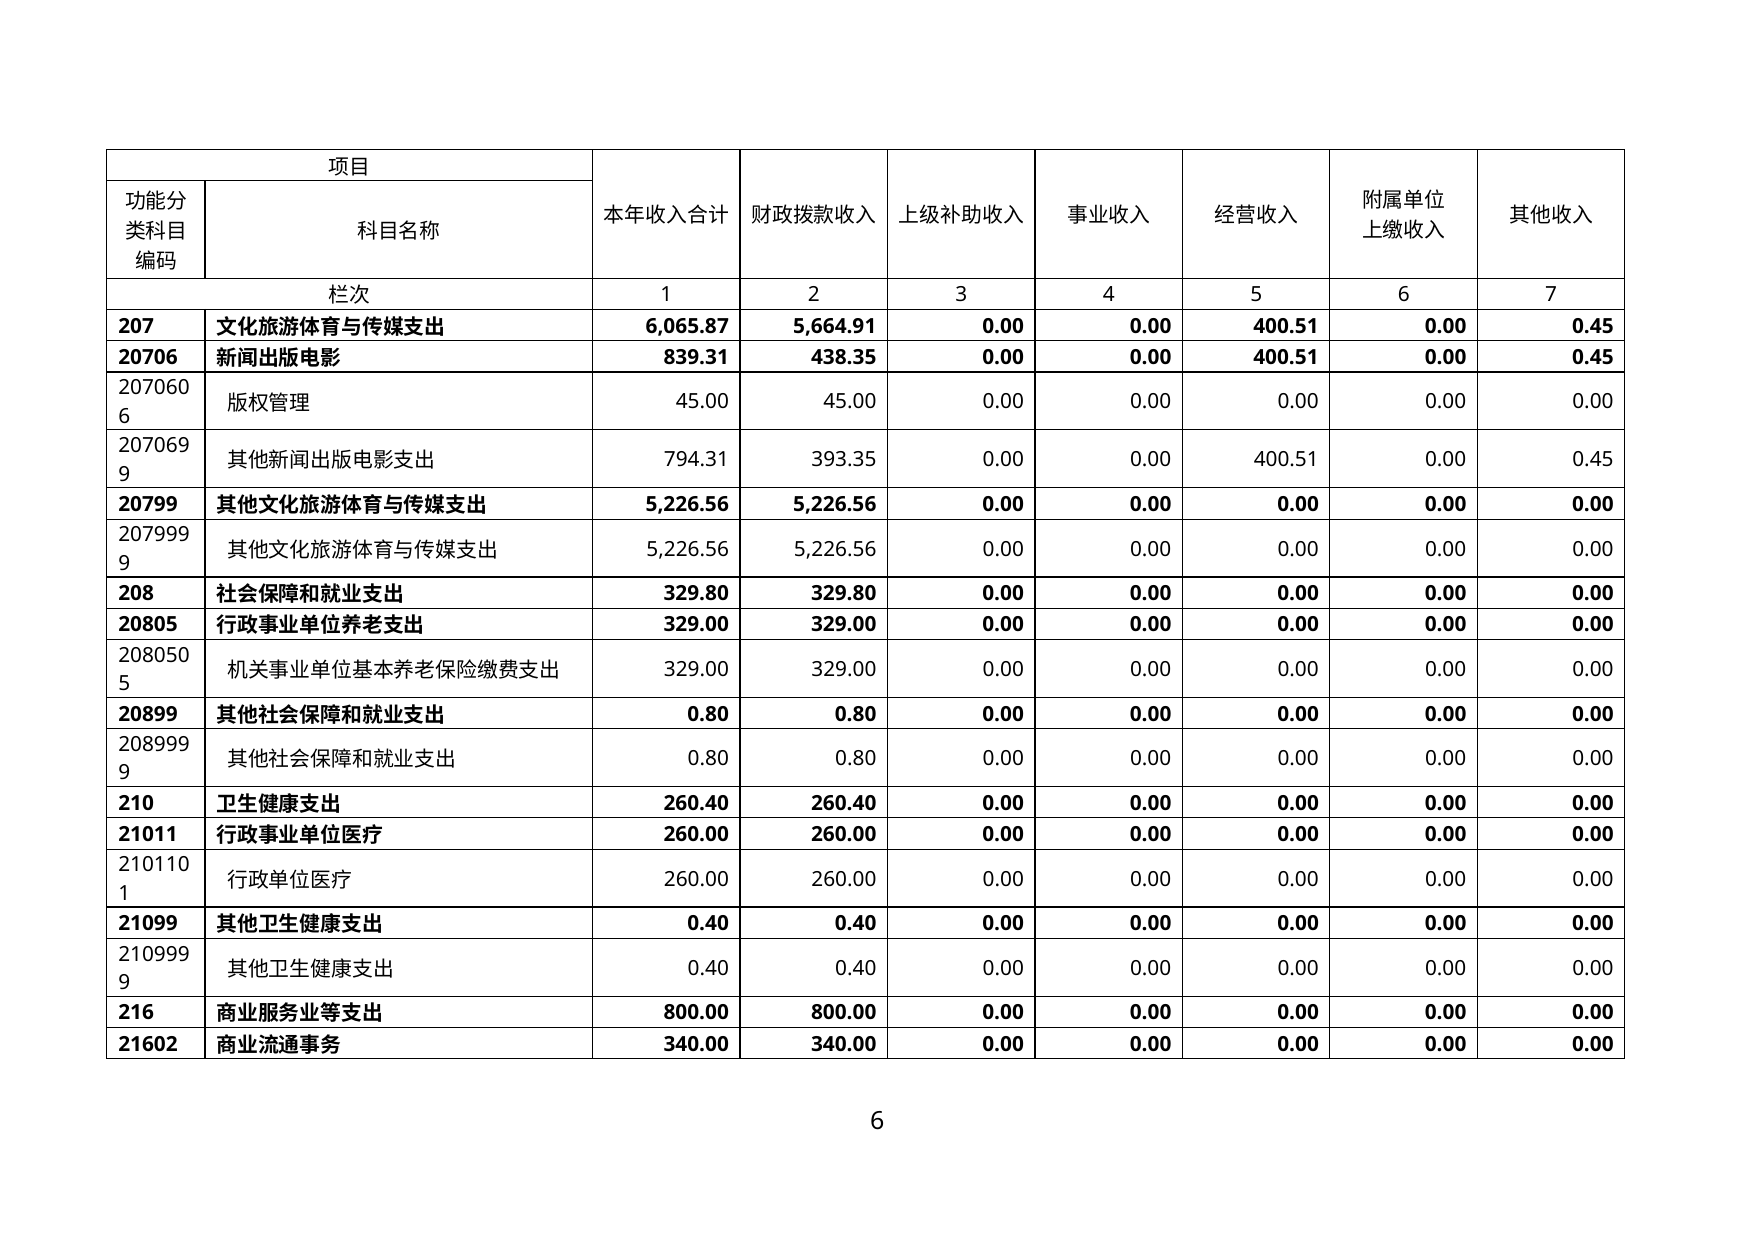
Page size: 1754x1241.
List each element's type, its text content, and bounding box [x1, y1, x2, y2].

table_header 经营收入 [1183, 150, 1329, 278]
table_cell 0.00 [1036, 997, 1182, 1027]
table_cell 0.00 [1036, 640, 1182, 697]
table_cell 0.00 [1036, 310, 1182, 340]
table_cell 400.51 [1183, 341, 1329, 371]
table_cell 21099 [107, 908, 204, 938]
table_cell 文化旅游体育与传媒支出 [206, 310, 592, 340]
table_cell 839.31 [593, 341, 739, 371]
table_cell 功能分类科目编码 [107, 181, 204, 278]
table_cell 0.00 [1330, 609, 1477, 639]
table_cell 0.40 [741, 908, 887, 938]
table_cell 0.00 [1478, 578, 1624, 608]
table_cell 0.00 [888, 908, 1034, 938]
table_cell 其他社会保障和就业支出 [206, 698, 592, 728]
table_cell 0.00 [1478, 640, 1624, 697]
table_cell 0.00 [1183, 609, 1329, 639]
table_cell 0.00 [1036, 578, 1182, 608]
table_cell 0.00 [1183, 640, 1329, 697]
table_cell 5,664.91 [741, 310, 887, 340]
table_cell 260.00 [593, 850, 739, 906]
table_cell 5,226.56 [741, 520, 887, 576]
table_cell 329.80 [741, 578, 887, 608]
table_cell 0.00 [1330, 640, 1477, 697]
table_cell 329.00 [593, 609, 739, 639]
table_cell 0.00 [1183, 729, 1329, 786]
table_cell 0.45 [1478, 310, 1624, 340]
table_cell 0.00 [1478, 488, 1624, 518]
table_cell 行政单位医疗 [206, 850, 592, 906]
table_cell 260.00 [741, 818, 887, 848]
table_cell 0.00 [1478, 609, 1624, 639]
table_cell 0.45 [1478, 430, 1624, 487]
table_cell 0.00 [888, 609, 1034, 639]
table_cell 0.00 [888, 310, 1034, 340]
table_cell 21602 [107, 1028, 204, 1058]
table_cell 0.00 [1036, 488, 1182, 518]
table_header 上级补助收入 [888, 150, 1034, 278]
table_cell 0.00 [1478, 939, 1624, 996]
table_cell 0.00 [1036, 520, 1182, 576]
table_cell 0.00 [1478, 1028, 1624, 1058]
table_cell 329.00 [593, 640, 739, 697]
table_header 其他收入 [1478, 150, 1624, 278]
table_cell 0.00 [888, 520, 1034, 576]
table_cell 2079999 [107, 520, 204, 576]
table_cell 0.00 [1183, 698, 1329, 728]
table_cell 21011 [107, 818, 204, 848]
table_cell 0.00 [1330, 729, 1477, 786]
table_cell 0.00 [1036, 787, 1182, 817]
table_cell 0.00 [1478, 908, 1624, 938]
table_cell 0.00 [1036, 373, 1182, 429]
table_cell 208 [107, 578, 204, 608]
table_cell 0.00 [1183, 373, 1329, 429]
table_cell 6 [1330, 279, 1477, 309]
table_cell 0.80 [593, 698, 739, 728]
table_header 本年收入合计 [593, 150, 739, 278]
table_cell 0.00 [1036, 729, 1182, 786]
table_cell 其他卫生健康支出 [206, 908, 592, 938]
table_header 附属单位 上缴收入 [1330, 150, 1477, 278]
table_cell 2070606 [107, 373, 204, 429]
table_cell 0.00 [888, 341, 1034, 371]
table_cell 0.40 [741, 939, 887, 996]
table_cell 20805 [107, 609, 204, 639]
table_cell 0.00 [888, 1028, 1034, 1058]
table_cell 2101101 [107, 850, 204, 906]
table_cell 45.00 [593, 373, 739, 429]
table_cell 0.00 [1478, 787, 1624, 817]
table_cell 329.00 [741, 609, 887, 639]
table_cell 1 [593, 279, 739, 309]
table_cell 0.00 [888, 787, 1034, 817]
table_cell 0.80 [741, 698, 887, 728]
table_cell 0.00 [1036, 850, 1182, 906]
table_cell 0.40 [593, 939, 739, 996]
table_cell 栏次 [107, 279, 592, 309]
table_cell 2 [741, 279, 887, 309]
table_cell 7 [1478, 279, 1624, 309]
table_cell 0.80 [741, 729, 887, 786]
table_cell 0.00 [1330, 520, 1477, 576]
table_cell 207 [107, 310, 204, 340]
table_cell 其他文化旅游体育与传媒支出 [206, 488, 592, 518]
table_cell 0.00 [888, 997, 1034, 1027]
table_cell 210 [107, 787, 204, 817]
table_cell 0.00 [1330, 430, 1477, 487]
table_cell 800.00 [741, 997, 887, 1027]
table_cell 0.00 [1183, 1028, 1329, 1058]
table_cell 0.00 [888, 373, 1034, 429]
table_header 事业收入 [1036, 150, 1182, 278]
table_cell 0.00 [888, 698, 1034, 728]
table_cell 0.00 [1036, 698, 1182, 728]
table_cell 商业流通事务 [206, 1028, 592, 1058]
table_cell 20899 [107, 698, 204, 728]
table_cell 260.40 [593, 787, 739, 817]
table_cell 0.45 [1478, 341, 1624, 371]
table_cell 438.35 [741, 341, 887, 371]
table_cell 260.00 [741, 850, 887, 906]
table_cell 0.00 [1330, 818, 1477, 848]
table_cell 329.00 [741, 640, 887, 697]
table_cell 0.00 [1478, 850, 1624, 906]
table_cell 794.31 [593, 430, 739, 487]
table_cell 0.00 [1036, 609, 1182, 639]
table_cell 社会保障和就业支出 [206, 578, 592, 608]
table_cell 329.80 [593, 578, 739, 608]
table_header 财政拨款收入 [741, 150, 887, 278]
table_cell 0.80 [593, 729, 739, 786]
table_cell 0.00 [1330, 939, 1477, 996]
table_cell 4 [1036, 279, 1182, 309]
table_cell 0.00 [888, 818, 1034, 848]
table_cell 0.00 [1478, 373, 1624, 429]
table_cell 0.00 [1183, 787, 1329, 817]
table_cell 0.00 [1036, 818, 1182, 848]
table_cell 0.00 [1036, 430, 1182, 487]
table_cell 0.00 [1183, 488, 1329, 518]
table_cell 2089999 [107, 729, 204, 786]
table_cell 0.00 [888, 729, 1034, 786]
table_cell 0.00 [888, 939, 1034, 996]
table_cell 0.00 [1183, 818, 1329, 848]
table_cell 0.00 [888, 850, 1034, 906]
table_cell 393.35 [741, 430, 887, 487]
table_cell 5,226.56 [741, 488, 887, 518]
table_cell 0.00 [1478, 997, 1624, 1027]
table_cell 0.00 [1478, 729, 1624, 786]
table_cell 机关事业单位基本养老保险缴费支出 [206, 640, 592, 697]
table_cell 0.00 [1183, 578, 1329, 608]
table_cell 216 [107, 997, 204, 1027]
table_cell 400.51 [1183, 310, 1329, 340]
table_cell 45.00 [741, 373, 887, 429]
table_cell 0.00 [1330, 310, 1477, 340]
table_cell 2109999 [107, 939, 204, 996]
table_cell 0.00 [888, 430, 1034, 487]
table_cell 3 [888, 279, 1034, 309]
table_cell 260.00 [593, 818, 739, 848]
table_cell 0.00 [1330, 787, 1477, 817]
table_cell 其他文化旅游体育与传媒支出 [206, 520, 592, 576]
table_cell 0.00 [1330, 488, 1477, 518]
table_cell 2070699 [107, 430, 204, 487]
table_cell 0.00 [888, 578, 1034, 608]
table_cell 0.00 [1036, 939, 1182, 996]
table_cell 0.00 [1036, 1028, 1182, 1058]
table_cell 2080505 [107, 640, 204, 697]
table_cell 科目名称 [206, 181, 592, 278]
table_cell 340.00 [741, 1028, 887, 1058]
table_cell 400.51 [1183, 430, 1329, 487]
table_cell 20706 [107, 341, 204, 371]
table_cell 版权管理 [206, 373, 592, 429]
table_cell 800.00 [593, 997, 739, 1027]
table_header 项目 [107, 150, 592, 180]
table_cell 商业服务业等支出 [206, 997, 592, 1027]
table_cell 20799 [107, 488, 204, 518]
table_cell 0.00 [888, 488, 1034, 518]
table_cell 其他卫生健康支出 [206, 939, 592, 996]
table_cell 0.00 [1330, 578, 1477, 608]
table_cell 5,226.56 [593, 520, 739, 576]
table_cell 卫生健康支出 [206, 787, 592, 817]
table_cell 0.00 [1183, 850, 1329, 906]
table_cell 0.00 [888, 640, 1034, 697]
table_cell 0.00 [1183, 908, 1329, 938]
table_cell 0.00 [1036, 341, 1182, 371]
table_cell 0.00 [1330, 698, 1477, 728]
table_cell 340.00 [593, 1028, 739, 1058]
table_cell 0.00 [1183, 939, 1329, 996]
table_cell 0.00 [1330, 373, 1477, 429]
table_cell 其他社会保障和就业支出 [206, 729, 592, 786]
table_cell 6,065.87 [593, 310, 739, 340]
table_cell 0.00 [1330, 1028, 1477, 1058]
table_cell 260.40 [741, 787, 887, 817]
table_cell 5,226.56 [593, 488, 739, 518]
table_cell 0.00 [1183, 997, 1329, 1027]
table_cell 新闻出版电影 [206, 341, 592, 371]
table_cell 0.40 [593, 908, 739, 938]
table_cell 其他新闻出版电影支出 [206, 430, 592, 487]
table_cell 0.00 [1330, 341, 1477, 371]
table_cell 0.00 [1330, 908, 1477, 938]
table_cell 0.00 [1330, 850, 1477, 906]
table_cell 0.00 [1478, 520, 1624, 576]
table_cell 0.00 [1183, 520, 1329, 576]
table_cell 行政事业单位医疗 [206, 818, 592, 848]
table_cell 行政事业单位养老支出 [206, 609, 592, 639]
table_cell 0.00 [1036, 908, 1182, 938]
table_cell 5 [1183, 279, 1329, 309]
table_cell 0.00 [1478, 818, 1624, 848]
table_cell 0.00 [1330, 997, 1477, 1027]
table_cell 0.00 [1478, 698, 1624, 728]
